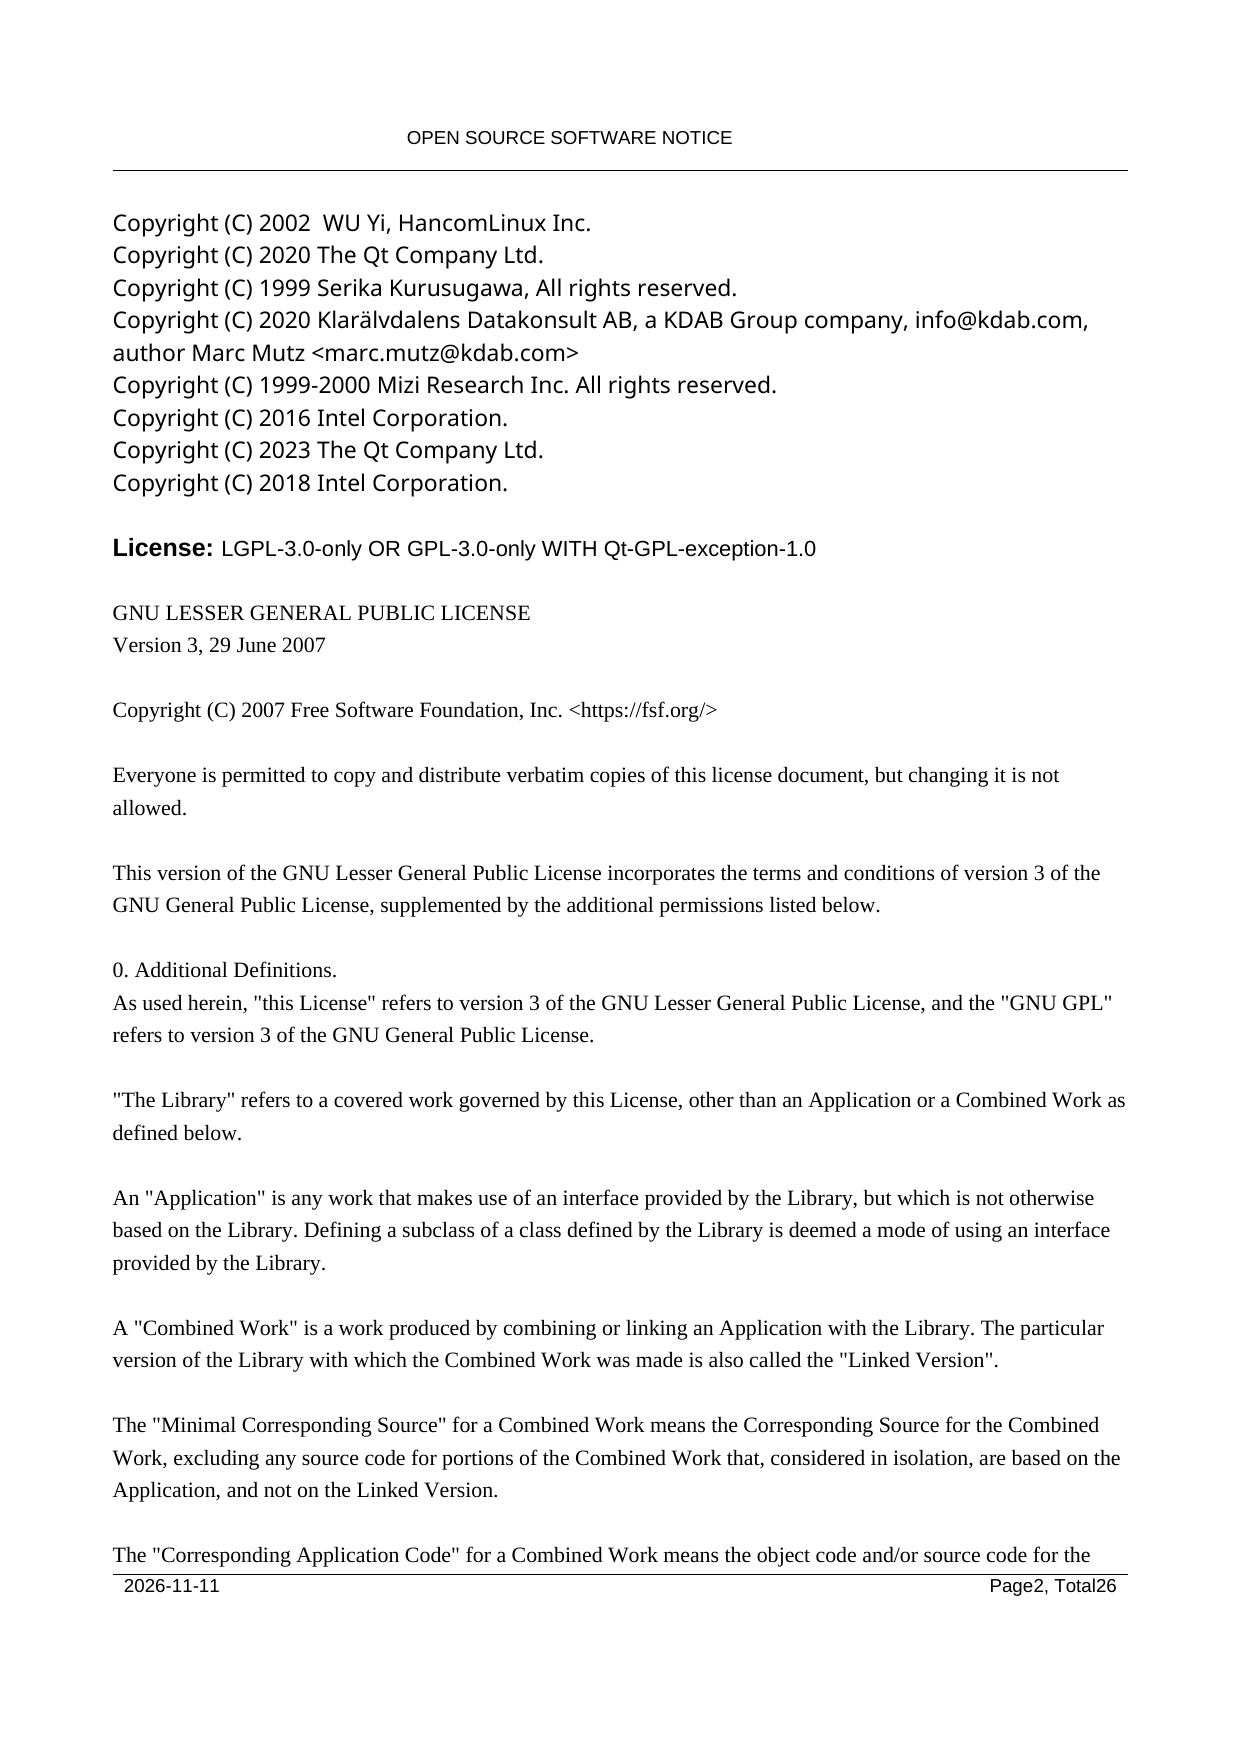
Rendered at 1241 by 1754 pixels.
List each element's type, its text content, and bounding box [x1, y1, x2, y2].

text A "Combined Work" is a work produced by combining or linking an Application with the Library. The particular version of the Library with which the Combined Work was made is also called the "Linked Version". [112, 1311, 1128, 1376]
text An "Application" is any work that makes use of an interface provided by the Library, but which is not otherwise based on the Library. Defining a subclass of a class defined by the Library is deemed a mode of using an interface provided by the Library. [112, 1181, 1128, 1279]
text Version 3, 29 June 2007 [112, 629, 1128, 661]
text Everyone is permitted to copy and distribute verbatim copies of this license document, but changing it is not allowed. [112, 759, 1128, 824]
text License: LGPL-3.0-only OR GPL-3.0-only WITH Qt-GPL-exception-1.0 [112, 531, 1128, 564]
text The "Minimal Corresponding Source" for a Combined Work means the Corresponding Source for the Combined Work, excluding any source code for portions of the Combined Work that, considered in isolation, are based on the Application, and not on the Linked Version. [112, 1409, 1128, 1506]
text "The Library" refers to a covered work governed by this License, other than an Application or a Combined Work as defined below. [112, 1084, 1128, 1149]
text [112, 1539, 1128, 1571]
text This version of the GNU Lesser General Public License incorporates the terms and conditions of version 3 of the GNU General Public License, supplemented by the additional permissions listed below. [112, 856, 1128, 921]
text Copyright (C) 2007 Free Software Foundation, Inc. <https://fsf.org/> [112, 694, 1128, 726]
text GNU LESSER GENERAL PUBLIC LICENSE [112, 564, 1128, 629]
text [112, 206, 1128, 531]
text 0. Additional Definitions. [112, 954, 1128, 986]
text As used herein, "this License" refers to version 3 of the GNU Lesser General Public License, and the "GNU GPL" refers to version 3 of the GNU General Public License. [112, 986, 1128, 1051]
